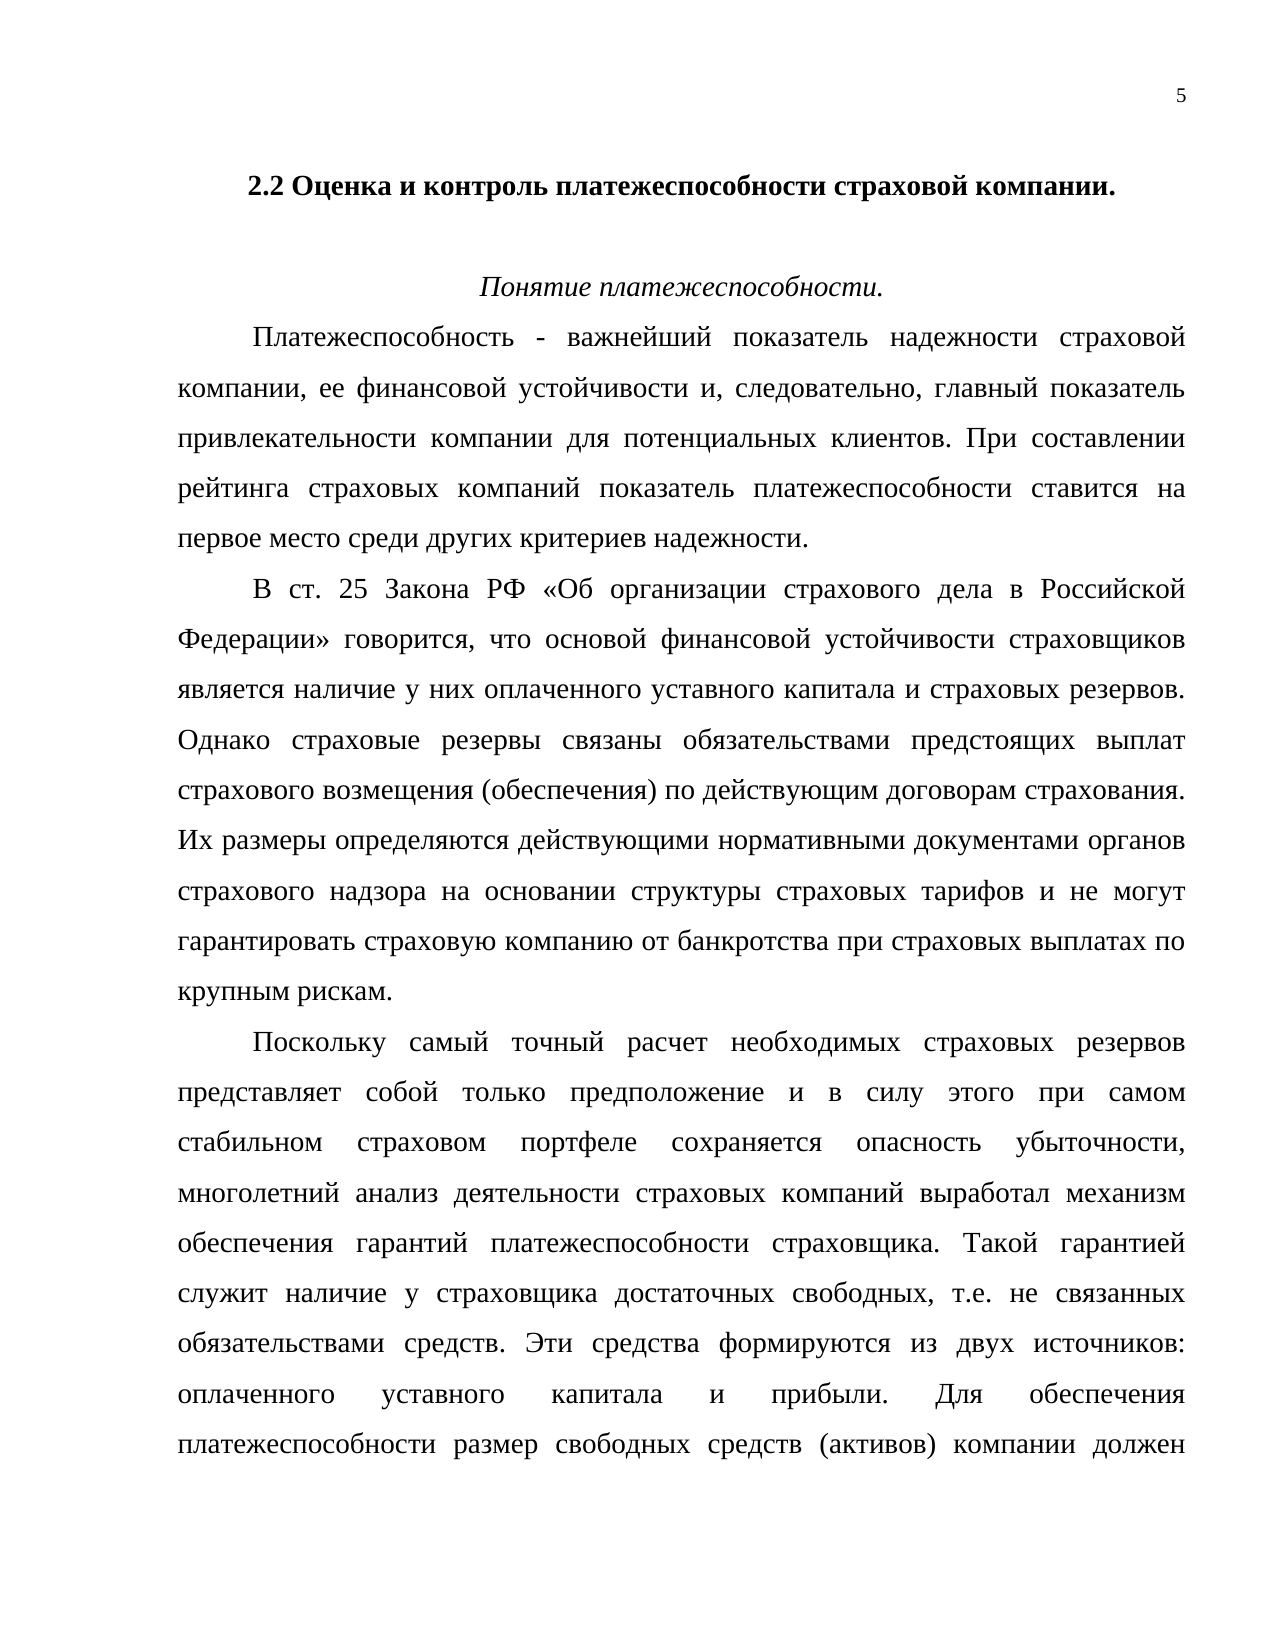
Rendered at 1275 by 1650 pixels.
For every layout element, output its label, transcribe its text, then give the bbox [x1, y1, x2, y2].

text 2.2 Оценка и контроль платежеспособности страховой компании. [177, 168, 1186, 202]
text В ст. 25 Закона РФ «Об организации страхового дела в Российской Федерации» говорится, что основой финансовой устойчивости страховщиков является наличие у них оплаченного уставного капитала и страховых резервов. Однако страховые резервы связаны обязательствами предстоящих выплат страхового возмещения (обеспечения) по действующим договорам страхования. Их размеры определяются действующими нормативными документами органов страхового надзора на основании структуры страховых тарифов и не могут гарантировать страховую компанию от банкротства при страховых выплатах по крупным рискам. [177, 571, 1186, 1007]
text Платежеспособность - важнейший показатель надежности страховой компании, ее финансовой устойчивости и, следовательно, главный показатель привлекательности компании для потенциальных клиентов. При составлении рейтинга страховых компаний показатель платежеспособности ставится на первое место среди других критериев надежности. [177, 319, 1186, 554]
text Понятие платежеспособности. [177, 269, 1186, 303]
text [177, 1024, 1186, 1460]
